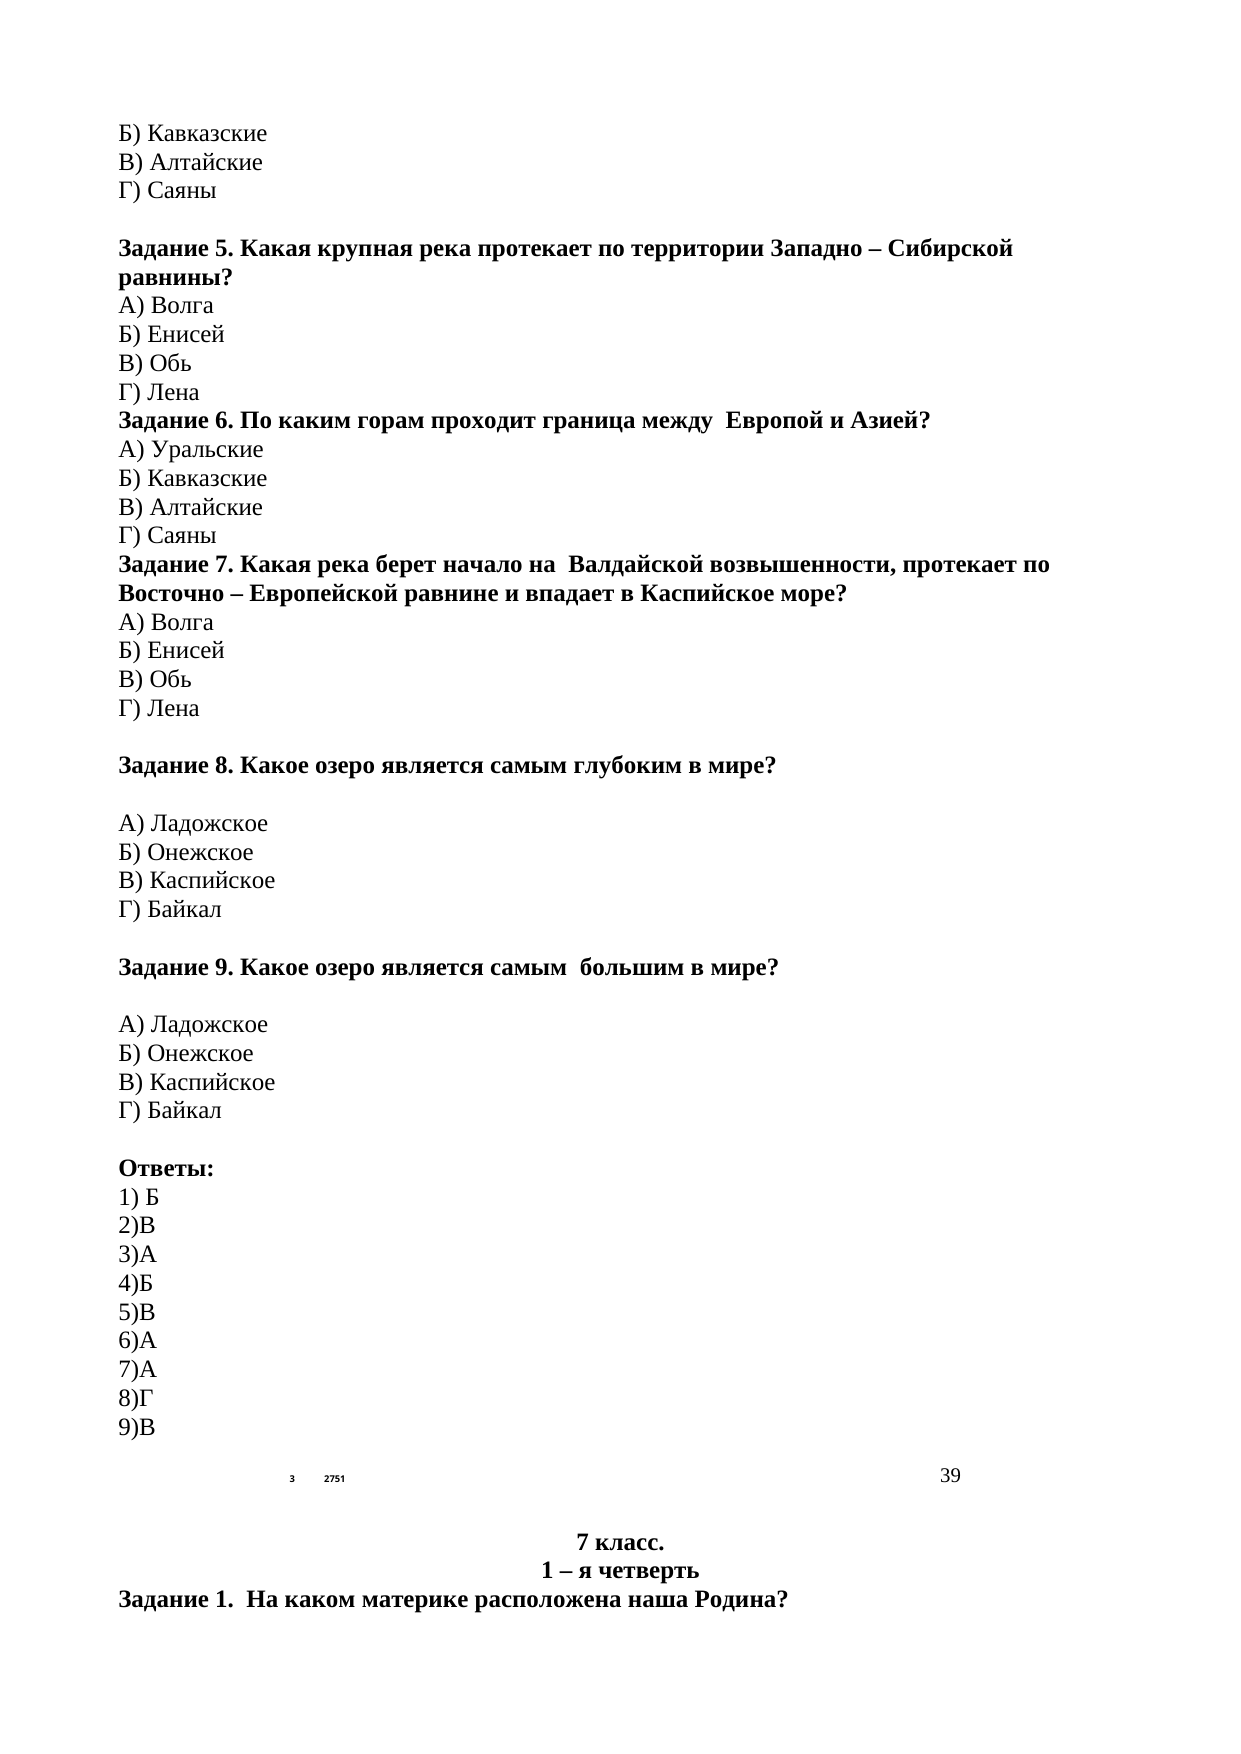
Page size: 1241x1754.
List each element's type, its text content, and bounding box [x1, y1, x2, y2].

text Б) Онежское [118, 837, 1122, 866]
text В) Алтайские [118, 147, 1122, 176]
text 4)Б [118, 1268, 1122, 1297]
text А) Волга [118, 607, 1122, 636]
text Задание 7. Какая река берет начало на Валдайской возвышенности, протекает по Восточно – Европейской равнине и впадает в Каспийское море? [118, 549, 1122, 607]
text 1 – я четверть [118, 1556, 1122, 1584]
text Г) Байкал [118, 894, 1122, 923]
text В) Обь [118, 348, 1122, 377]
text 3)А [118, 1239, 1122, 1268]
text А) Уральские [118, 434, 1122, 463]
text В) Обь [118, 664, 1122, 693]
text А) Ладожское [118, 1009, 1122, 1038]
text Задание 8. Какое озеро является самым глубоким в мире? [118, 751, 1122, 779]
text Задание 9. Какое озеро является самым большим в мире? [118, 952, 1122, 981]
text 8)Г [118, 1383, 1122, 1412]
text Г) Саяны [118, 176, 1122, 204]
text А) Ладожское [118, 808, 1122, 837]
text Б) Енисей [118, 636, 1122, 664]
text 1) Б [118, 1182, 1122, 1211]
text Г) Саяны [118, 521, 1122, 549]
text Задание 5. Какая крупная река протекает по территории Западно – Сибирской равнины? [118, 233, 1122, 291]
text В) Алтайские [118, 492, 1122, 521]
text Задание 6. По каким горам проходит граница между Европой и Азией? [118, 406, 1122, 434]
text Б) Онежское [118, 1038, 1122, 1067]
text А) Волга [118, 291, 1122, 319]
text 7 класс. [118, 1527, 1122, 1556]
text Б) Кавказские [118, 118, 1122, 147]
text Б) Кавказские [118, 463, 1122, 492]
text 6)А [118, 1326, 1122, 1354]
text Задание 1. На каком материке расположена наша Родина? [118, 1584, 1122, 1613]
text Г) Лена [118, 693, 1122, 722]
text 7)А [118, 1354, 1122, 1383]
text Ответы: [118, 1153, 1122, 1182]
text 5)В [118, 1297, 1122, 1326]
text Б) Енисей [118, 319, 1122, 348]
text Г) Лена [118, 377, 1122, 406]
text Г) Байкал [118, 1096, 1122, 1124]
text В) Каспийское [118, 1067, 1122, 1096]
text 9)В [118, 1412, 1122, 1441]
text В) Каспийское [118, 866, 1122, 894]
text 2)В [118, 1211, 1122, 1239]
